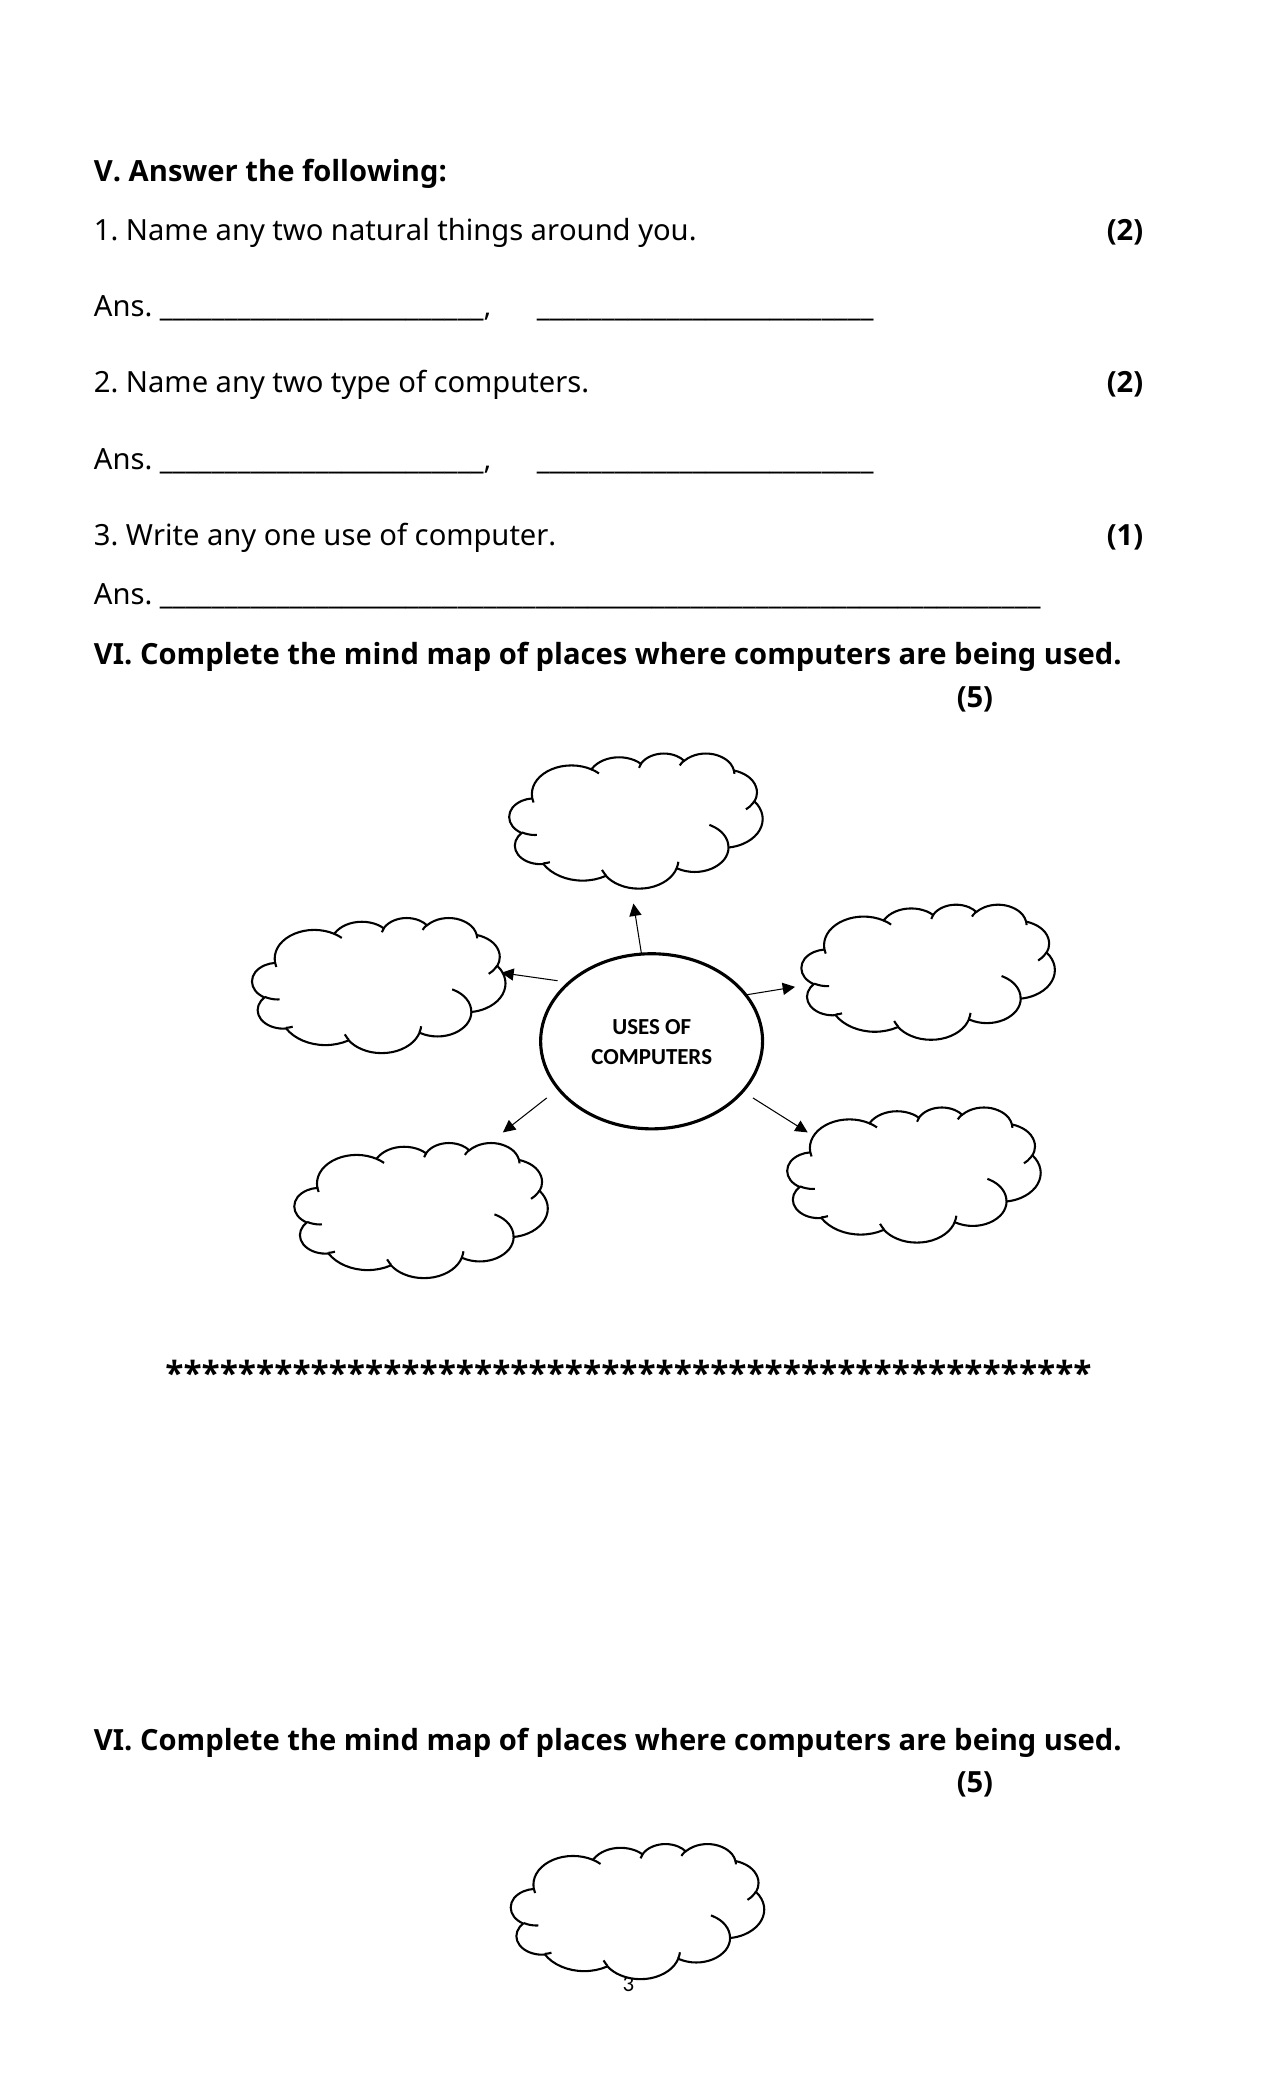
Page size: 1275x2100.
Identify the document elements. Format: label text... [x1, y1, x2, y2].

text 1. Name any two natural things around you. (2) [94, 209, 1162, 249]
text Ans. _________________________, __________________________ [94, 438, 1162, 478]
text Ans. _________________________, __________________________ [94, 286, 1162, 325]
text 3. Write any one use of computer. (1) [94, 514, 1162, 554]
text *************************************************** [94, 1350, 1162, 1395]
text VI. Complete the mind map of places where computers are being used. (5) [94, 633, 1162, 716]
text VI. Complete the mind map of places where computers are being used. (5) [94, 1719, 1162, 1801]
text V. Answer the following: [94, 150, 1162, 190]
text 2. Name any two type of computers. (2) [94, 362, 1162, 401]
text Ans. ____________________________________________________________________ [94, 573, 1162, 613]
